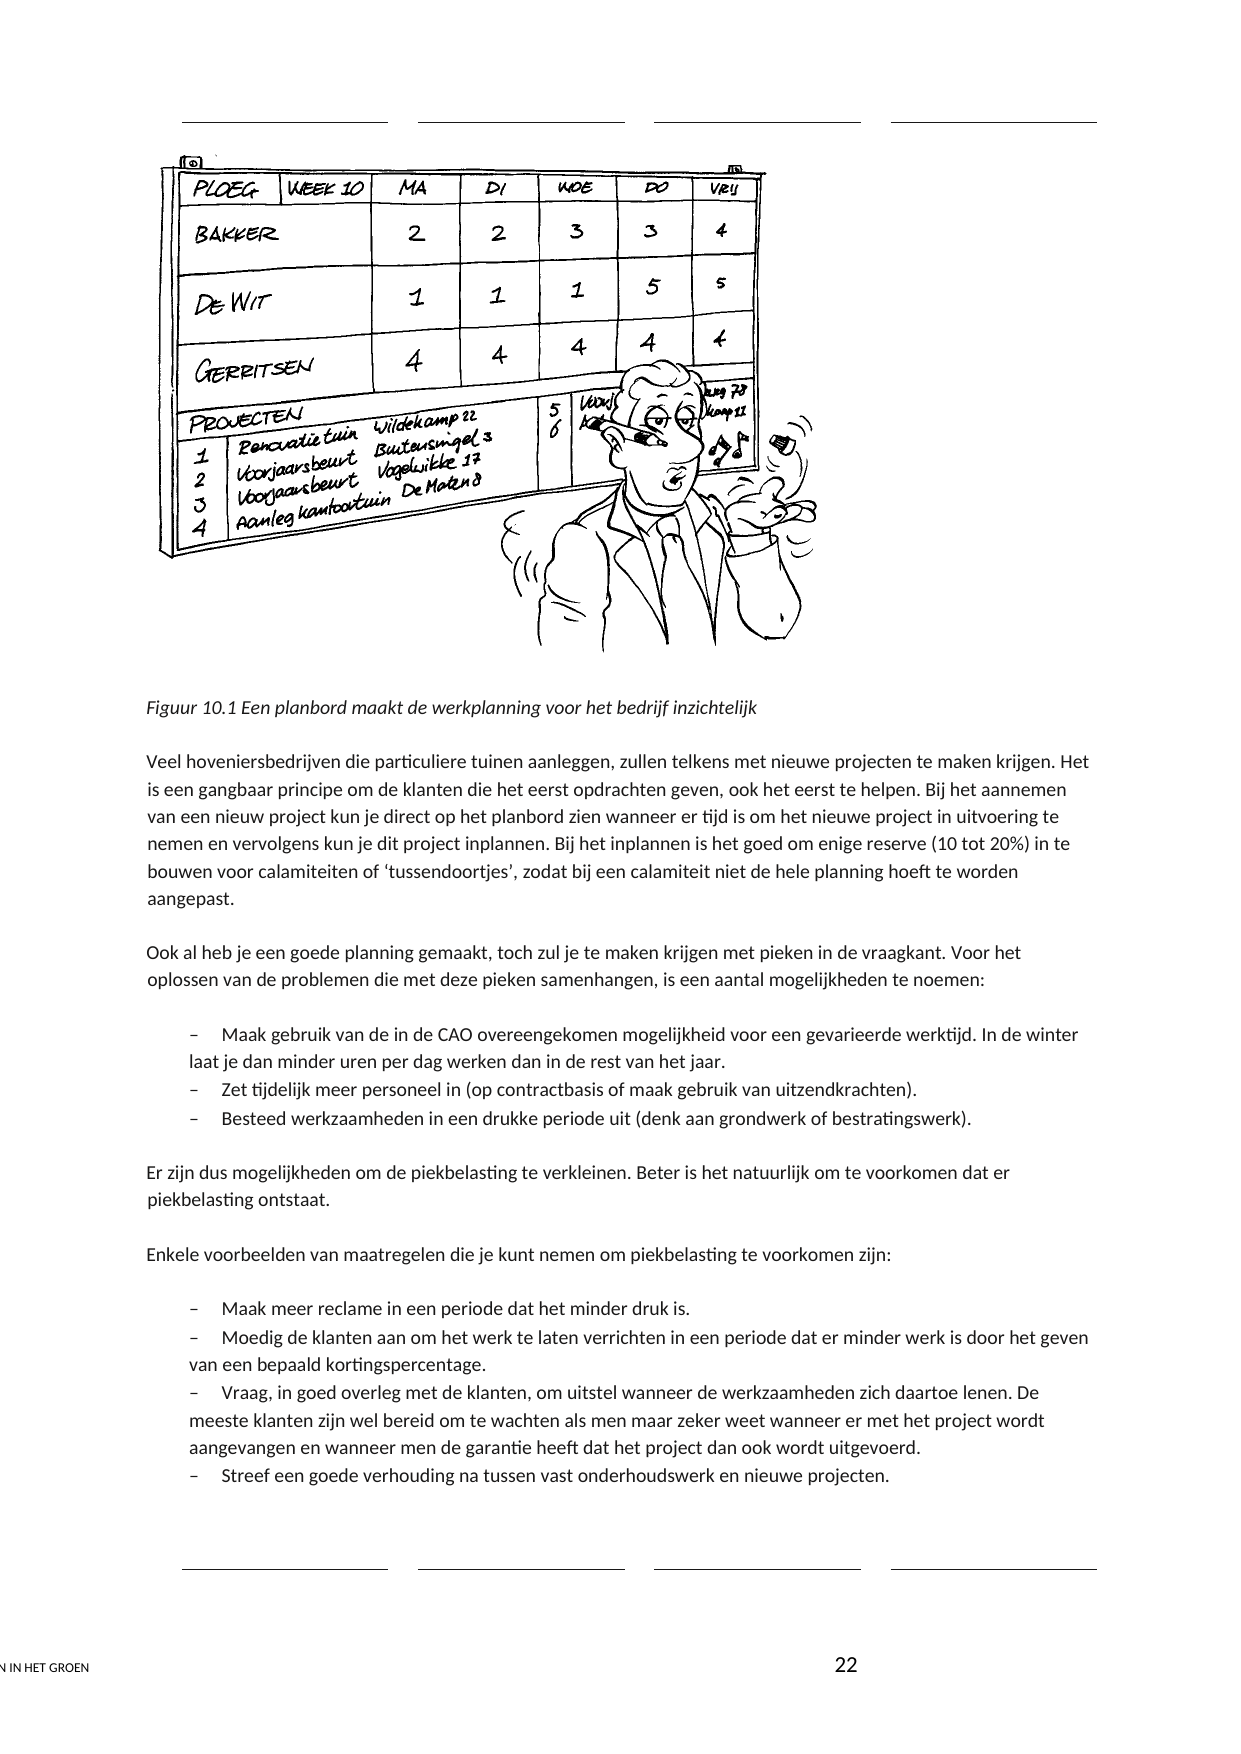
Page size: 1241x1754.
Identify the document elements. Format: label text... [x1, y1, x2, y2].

list Besteed werkzaamheden in een drukke periode uit (denk aan grondwerk of bestratingswerk). [189, 1106, 1091, 1130]
text Veel hoveniersbedrijven die particuliere tuinen aanleggen, zullen telkens met nieuwe projecten te maken krijgen. Het is een gangbaar principe om de klanten die het eerst opdrachten geven, ook het eerst te helpen. Bij het aannemen van een nieuw project kun je direct op het planbord zien wanneer er tijd is om het nieuwe project in uitvoering te nemen en vervolgens kun je dit project inplannen. Bij het inplannen is het goed om enige reserve (10 tot 20%) in te bouwen voor calamiteiten of ‘tussendoortjes’, zodat bij een calamiteit niet de hele planning hoeft te worden aangepast. [146, 749, 1091, 910]
text Er zijn dus mogelijkheden om de piekbelasting te verkleinen. Beter is het natuurlijk om te voorkomen dat er piekbelasting ontstaat. [146, 1160, 1091, 1212]
text Figuur 10.1 Een planbord maakt de werkplanning voor het bedrijf inzichtelijk [146, 696, 1092, 720]
list Zet tijdelijk meer personeel in (op contractbasis of maak gebruik van uitzendkrachten). [189, 1078, 1091, 1102]
picture [147, 147, 828, 655]
list Maak gebruik van de in de CAO overeengekomen mogelijkheid voor een gevarieerde werktijd. In de winter laat je dan minder uren per dag werken dan in de rest van het jaar. [189, 1022, 1091, 1073]
list Vraag, in goed overleg met de klanten, om uitstel wanneer de werkzaamheden zich daartoe lenen. De meeste klanten zijn wel bereid om te wachten als men maar zeker weet wanneer er met het project wordt aangevangen en wanneer men de garantie heeft dat het project dan ook wordt uitgevoerd. [189, 1381, 1091, 1459]
list Moedig de klanten aan om het werk te laten verrichten in een periode dat er minder werk is door het geven van een bepaald kortingspercentage. [189, 1325, 1091, 1376]
list Streef een goede verhouding na tussen vast onderhoudswerk en nieuwe projecten. [189, 1463, 1091, 1488]
list Maak meer reclame in een periode dat het minder druk is. [189, 1296, 1091, 1320]
text Ook al heb je een goede planning gemaakt, toch zul je te maken krijgen met pieken in de vraagkant. Voor het oplossen van de problemen die met deze pieken samenhangen, is een aantal mogelijkheden te noemen: [146, 940, 1091, 992]
text Enkele voorbeelden van maatregelen die je kunt nemen om piekbelasting te voorkomen zijn: [146, 1242, 1091, 1266]
